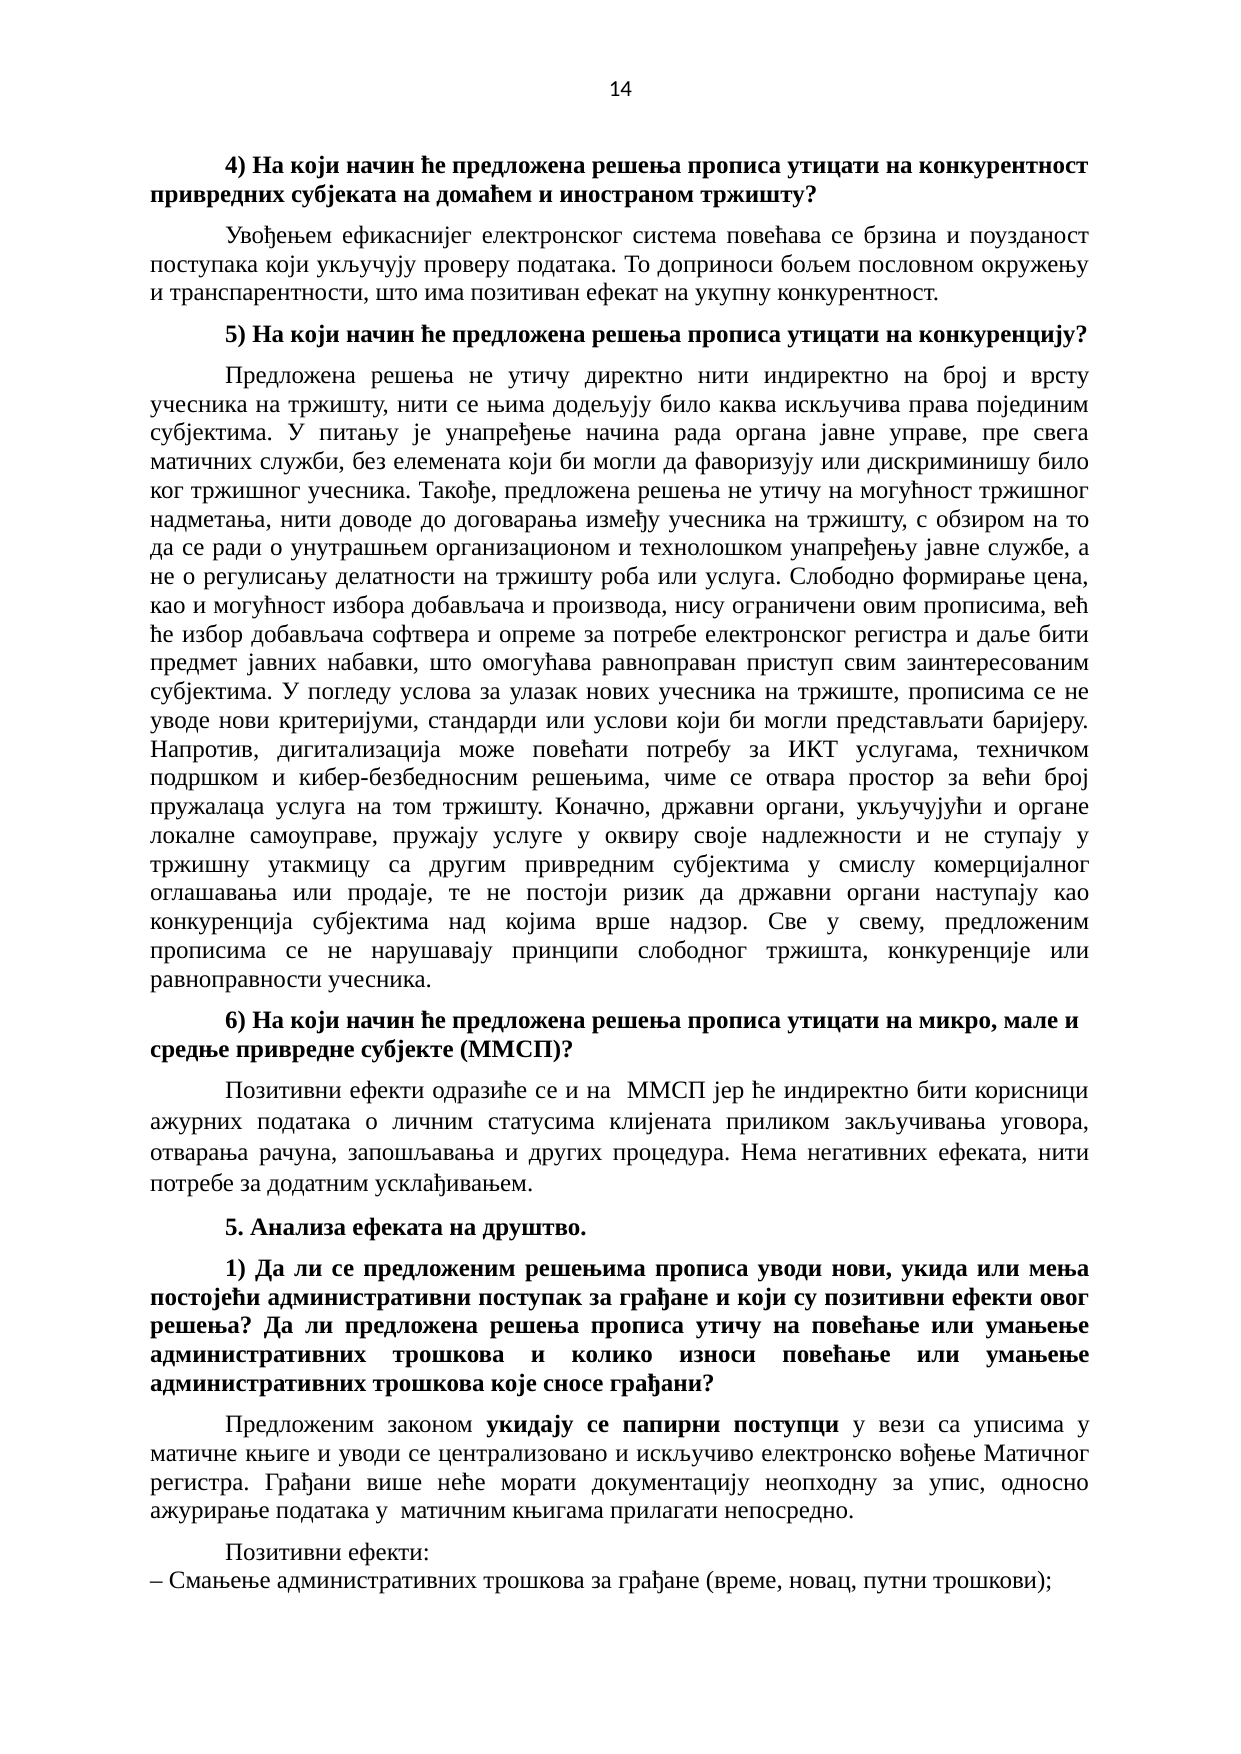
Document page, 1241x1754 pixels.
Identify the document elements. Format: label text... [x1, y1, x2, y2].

text 6) На који начин ће предложена решења прописа утицати на микро, мале и средње привредне субјекте (ММСП)? [150, 1005, 1090, 1062]
text 4) На који начин ће предложена решења прописа утицати на конкурентност привредних субјеката на домаћем и иностраном тржишту? [150, 150, 1090, 207]
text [150, 1537, 1090, 1594]
text 5. Анализа ефеката на друштво. [150, 1212, 1090, 1240]
text 1) Да ли се предложеним решењима прописа уводи нови, укида или мења постојећи административни поступак за грађане и који су позитивни ефекти овог решења? Да ли предложена решења прописа утичу на повећање или умањење административних трошкова и колико износи повећање или умањење административних трошкова које сносе грађани? [150, 1253, 1090, 1397]
text Предложена решења не утичу директно нити индиректно на број и врсту учесника на тржишту, нити се њима додељују било каква искључива права појединим субјектима. У питању је унапређење начина рада органа јавне управе, пре свега матичних служби, без елемената који би могли да фаворизују или дискриминишу било ког тржишног учесника. Такође, предложена решења не утичу на могућност тржишног надметања, нити доводе до договарања између учесника на тржишту, с обзиром на то да се ради о унутрашњем организационом и технолошком унапређењу јавне службе, а не о регулисању делатности на тржишту роба или услуга. Слободно формирање цена, као и могућност избора добављача и производа, нису ограничени овим прописима, већ ће избор добављача софтвера и опреме за потребе електронског регистра и даље бити предмет јавних набавки, што омогућава равноправан приступ свим заинтересованим субјектима. У погледу услова за улазак нових учесника на тржиште, прописима се не уводе нови критеријуми, стандарди или услови који би могли представљати баријеру. Напротив, дигитализација може повећати потребу за ИКТ услугама, техничком подршком и кибер-безбедносним решењима, чиме се отвара простор за већи број пружалаца услуга на том тржишту. Коначно, државни органи, укључујући и органе локалне самоуправе, пружају услуге у оквиру своје надлежности и не ступају у тржишну утакмицу са другим привредним субјектима у смислу комерцијалног оглашавања или продаје, те не постоји ризик да државни органи наступају као конкуренција субјектима над којима врше надзор. Све у свему, предложеним прописима се не нарушавају принципи слободног тржишта, конкуренције или равноправности учесника. [150, 360, 1090, 992]
text Увођењем ефикаснијег електронског система повећава се брзина и поузданост поступака који укључују проверу података. То доприноси бољем пословном окружењу и транспарентности, што има позитиван ефекат на укупну конкурентност. [150, 220, 1090, 306]
text Предложеним законом укидају се папирни поступци у вези са уписима у матичне књиге и уводи се централизовано и искључиво електронско вођење Матичног регистра. Грађани више неће морати документацију неопходну за упис, односно ажурирање података у матичним књигама прилагати непосредно. [150, 1409, 1090, 1524]
text 5) На који начин ће предложена решења прописа утицати на конкуренцију? [150, 319, 1090, 347]
text Позитивни ефекти одразиће се и на ММСП јер ће индиректно бити корисници ажурних података о личним статусима клијената приликом закључивања уговора, отварања рачуна, запошљавања и других процедура. Нема негативних ефеката, нити потребе за додатним усклађивањем. [150, 1075, 1090, 1197]
